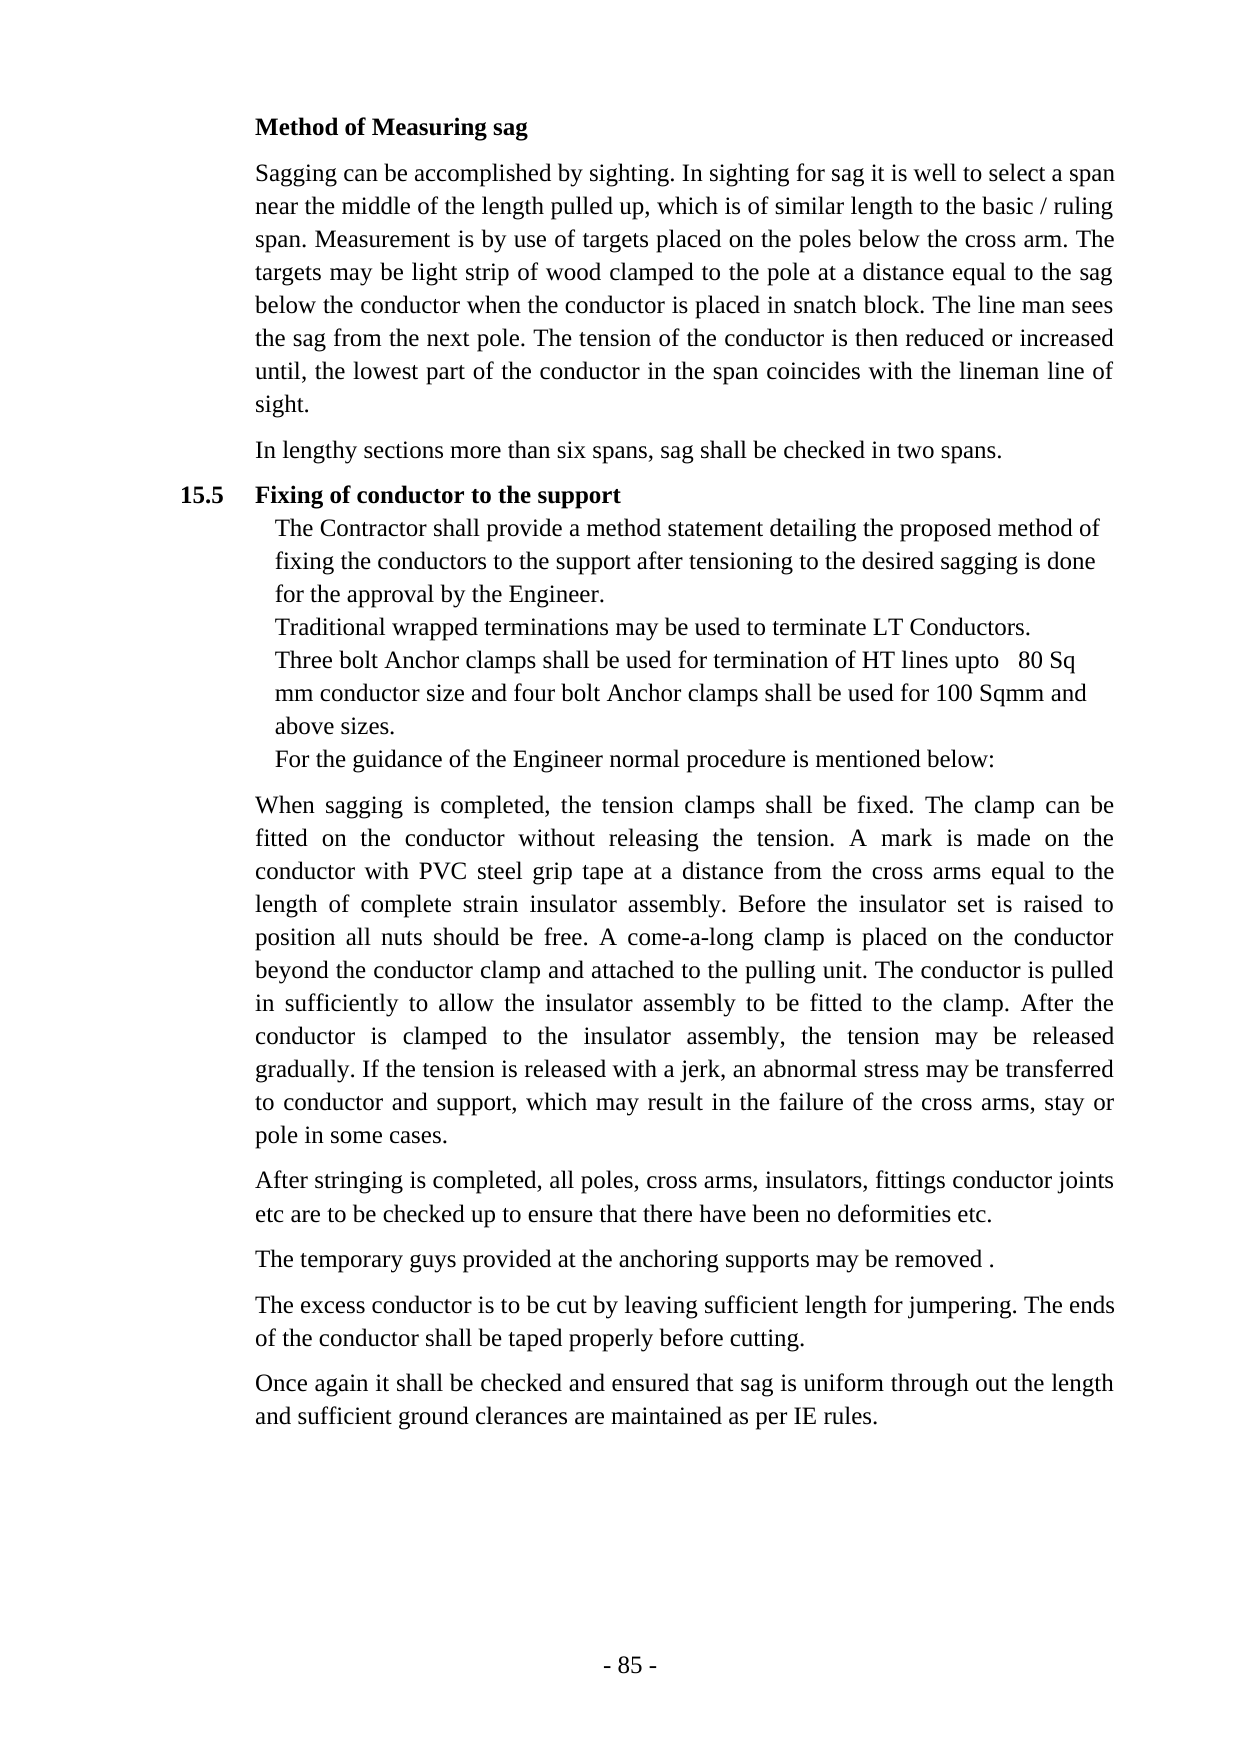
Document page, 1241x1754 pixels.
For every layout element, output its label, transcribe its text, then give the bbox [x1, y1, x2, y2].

text The temporary guys provided at the anchoring supports may be removed . [255, 1244, 1115, 1273]
text Once again it shall be checked and ensured that sag is uniform through out the length and sufficient ground clerances are maintained as per IE rules. [255, 1368, 1115, 1430]
text In lengthy sections more than six spans, sag shall be checked in two spans. [255, 435, 1115, 463]
text After stringing is completed, all poles, cross arms, insulators, fittings conductor joints etc are to be checked up to ensure that there have been no deformities etc. [255, 1166, 1115, 1227]
text For the guidance of the Engineer normal procedure is mentioned below: [274, 744, 1115, 773]
text Traditional wrapped terminations may be used to terminate LT Conductors. [274, 612, 1115, 641]
text When sagging is completed, the tension clamps shall be fixed. The clamp can be fitted on the conductor without releasing the tension. A mark is made on the conductor with PVC steel grip tape at a distance from the cross arms equal to the length of complete strain insulator assembly. Before the insulator set is raised to position all nuts should be free. A come-a-long clamp is placed on the conductor beyond the conductor clamp and attached to the pulling unit. The conductor is pulled in sufficiently to allow the insulator assembly to be fitted to the clamp. After the conductor is clamped to the insulator assembly, the tension may be released gradually. If the tension is released with a jerk, an abnormal stress may be transferred to conductor and support, which may result in the failure of the cross arms, stay or pole in some cases. [255, 790, 1115, 1149]
text The excess conductor is to be cut by leaving sufficient length for jumpering. The ends of the conductor shall be taped properly before cutting. [255, 1290, 1115, 1351]
list Method of Measuring sag [180, 112, 1115, 141]
text Sagging can be accomplished by sighting. In sighting for sag it is well to select a span near the middle of the length pulled up, which is of similar length to the basic / ruling span. Measurement is by use of targets placed on the poles below the cross arm. The targets may be light strip of wood clamped to the pole at a distance equal to the sag below the conductor when the conductor is placed in snatch block. The line man sees the sag from the next pole. The tension of the conductor is then reduced or increased until, the lowest part of the conductor in the span coincides with the lineman line of sight. [255, 158, 1115, 418]
text The Contractor shall provide a method statement detailing the proposed method of fixing the conductors to the support after tensioning to the desired sagging is done for the approval by the Engineer. [274, 513, 1115, 608]
text Three bolt Anchor clamps shall be used for termination of HT lines upto 80 Sq mm conductor size and four bolt Anchor clamps shall be used for 100 Sqmm and above sizes. [274, 645, 1115, 740]
list 15.5 Fixing of conductor to the support [180, 480, 1115, 509]
